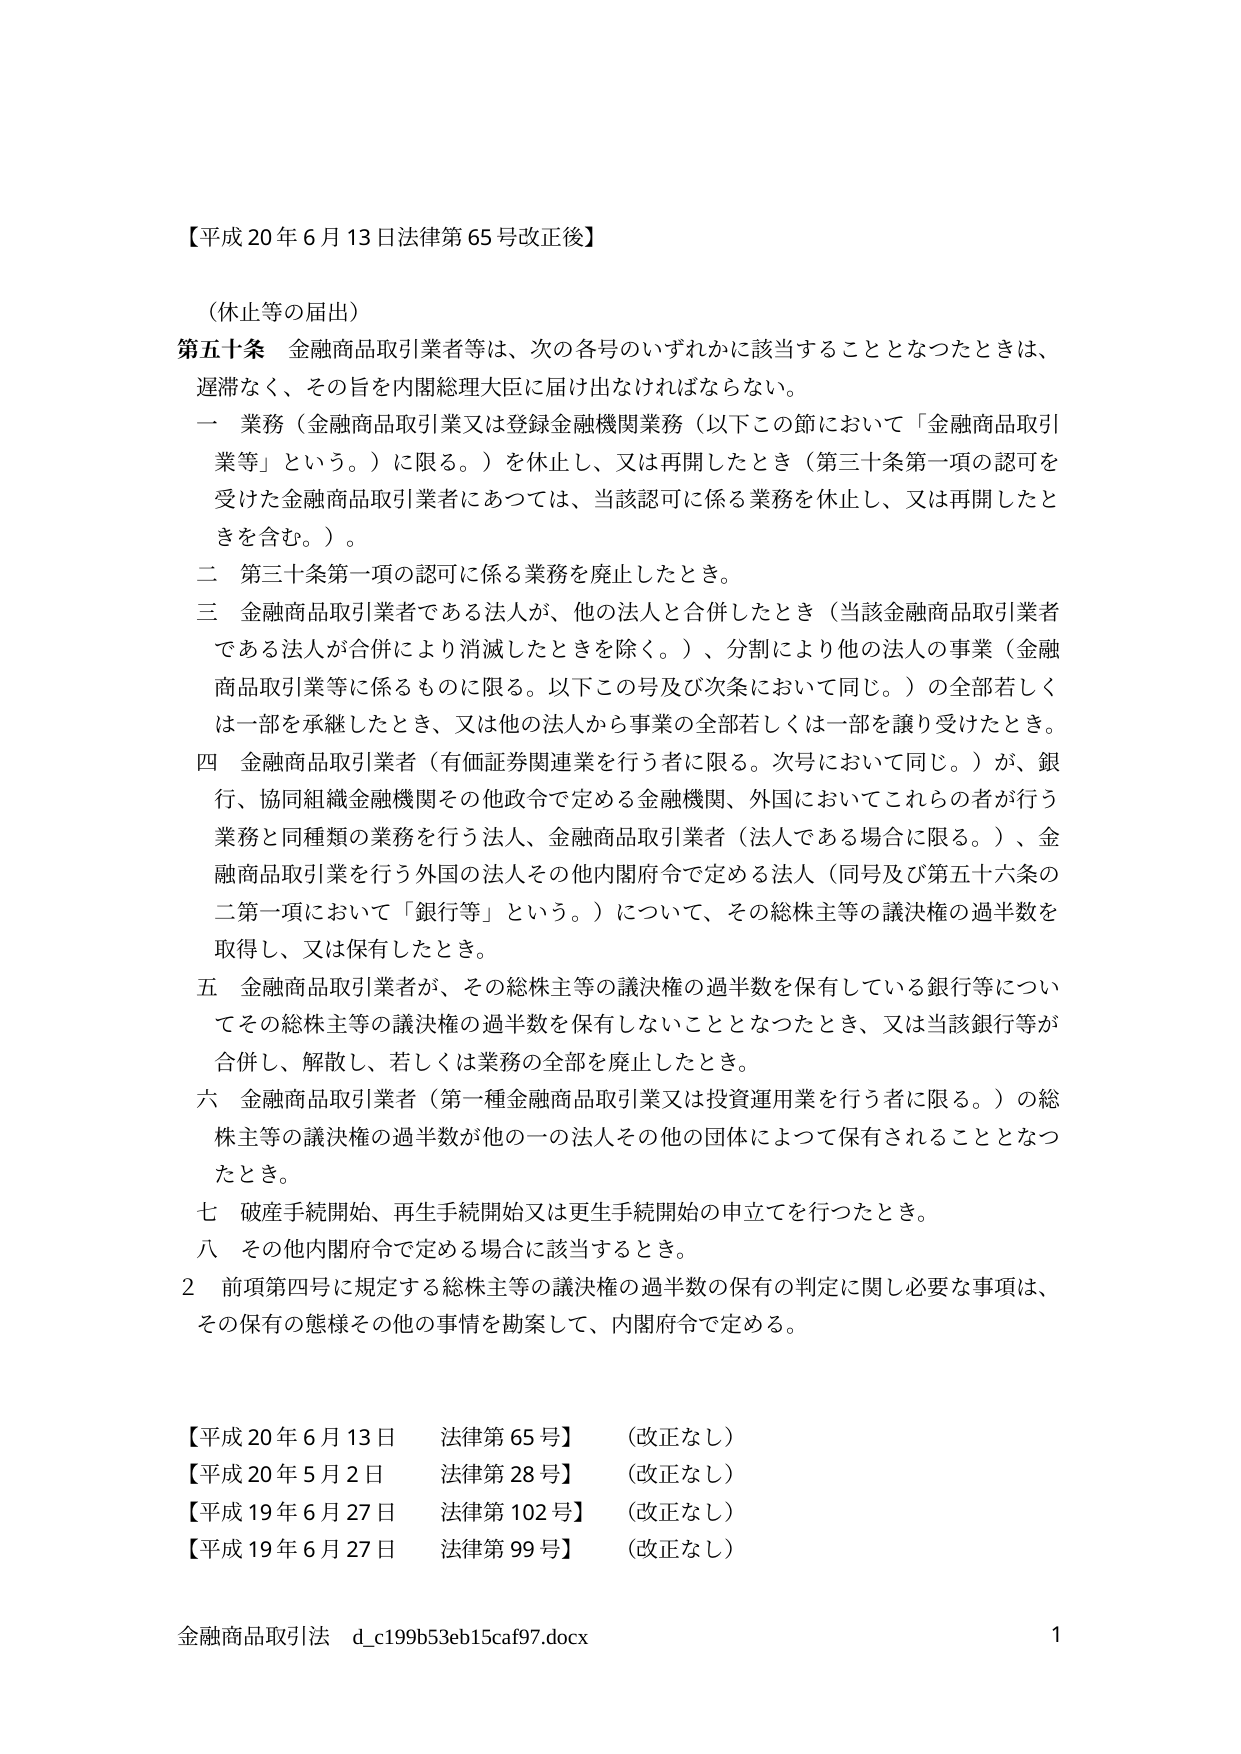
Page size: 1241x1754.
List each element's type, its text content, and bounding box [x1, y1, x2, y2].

text 七 破産手続開始、再生手続開始又は更生手続開始の申立てを行つたとき。 [196, 1192, 1063, 1229]
text 第五十条 金融商品取引業者等は、次の各号のいずれかに該当することとなつたときは、遅滞なく、その旨を内閣総理大臣に届け出なければならない。 [177, 329, 1063, 404]
text 一 業務（金融商品取引業又は登録金融機関業務（以下この節において「金融商品取引業等」という。）に限る。）を休止し、又は再開したとき（第三十条第一項の認可を受けた金融商品取引業者にあつては、当該認可に係る業務を休止し、又は再開したときを含む。）。 [196, 404, 1063, 554]
text 六 金融商品取引業者（第一種金融商品取引業又は投資運用業を行う者に限る。）の総株主等の議決権の過半数が他の一の法人その他の団体によつて保有されることとなつたとき。 [196, 1079, 1063, 1192]
text 四 金融商品取引業者（有価証券関連業を行う者に限る。次号において同じ。）が、銀行、協同組織金融機関その他政令で定める金融機関、外国においてこれらの者が行う業務と同種類の業務を行う法人、金融商品取引業者（法人である場合に限る。）、金融商品取引業を行う外国の法人その他内閣府令で定める法人（同号及び第五十六条の二第一項において「銀行等」という。）について、その総株主等の議決権の過半数を取得し、又は保有したとき。 [196, 742, 1063, 967]
text 【平成20年6月13日 法律第65号】 （改正なし） [177, 1417, 1063, 1454]
text 三 金融商品取引業者である法人が、他の法人と合併したとき（当該金融商品取引業者である法人が合併により消滅したときを除く。）、分割により他の法人の事業（金融商品取引業等に係るものに限る。以下この号及び次条において同じ。）の全部若しくは一部を承継したとき、又は他の法人から事業の全部若しくは一部を譲り受けたとき。 [196, 592, 1063, 742]
text 八 その他内閣府令で定める場合に該当するとき。 [196, 1229, 1063, 1267]
text 【平成20年6月13日法律第65号改正後】 [177, 217, 1063, 254]
text （休止等の届出） [196, 292, 1063, 329]
text 【平成19年6月27日 法律第102号】 （改正なし） [177, 1492, 1063, 1529]
text 【平成19年6月27日 法律第99号】 （改正なし） [177, 1529, 1063, 1567]
text 五 金融商品取引業者が、その総株主等の議決権の過半数を保有している銀行等についてその総株主等の議決権の過半数を保有しないこととなつたとき、又は当該銀行等が合併し、解散し、若しくは業務の全部を廃止したとき。 [196, 967, 1063, 1079]
text 【平成20年5月2日 法律第28号】 （改正なし） [177, 1454, 1063, 1492]
text 二 第三十条第一項の認可に係る業務を廃止したとき。 [196, 554, 1063, 592]
text ２ 前項第四号に規定する総株主等の議決権の過半数の保有の判定に関し必要な事項は、その保有の態様その他の事情を勘案して、内閣府令で定める。 [177, 1267, 1063, 1342]
